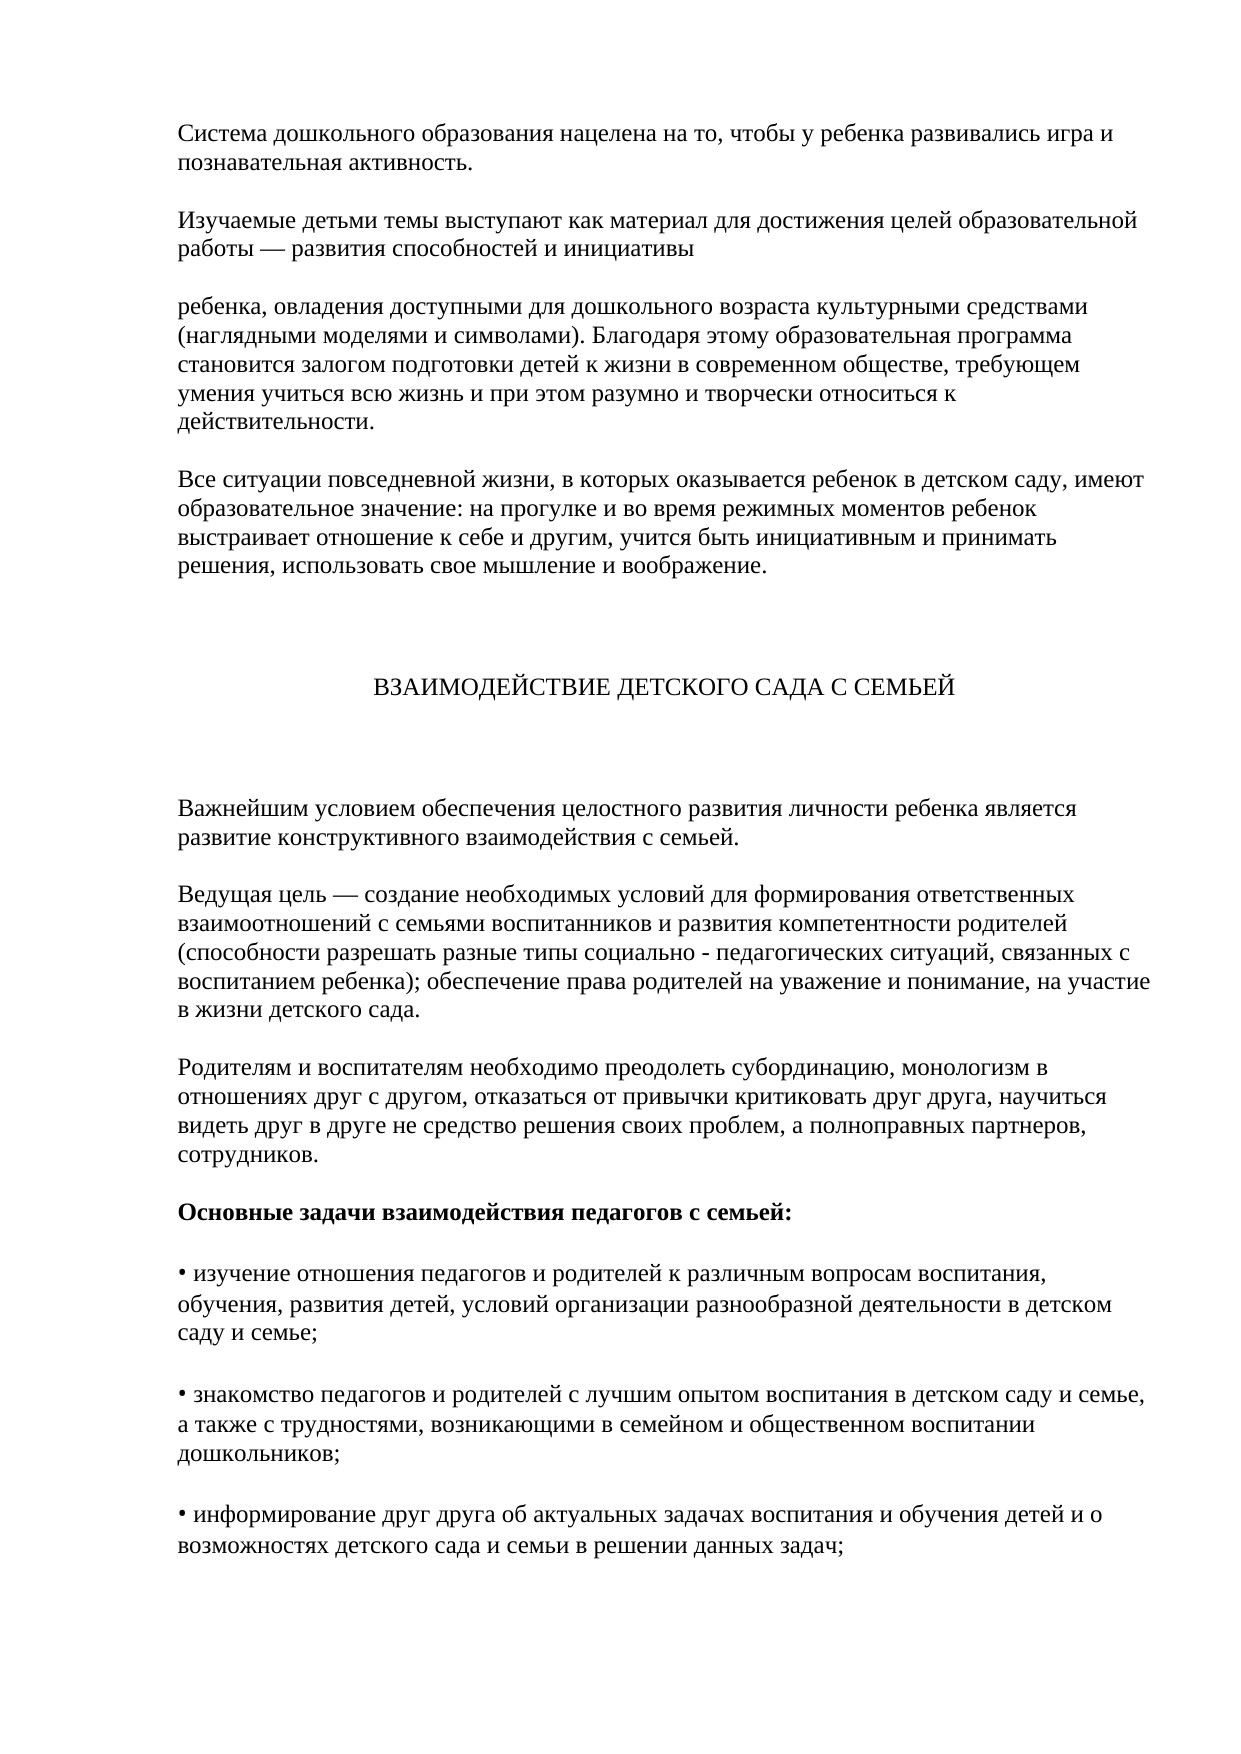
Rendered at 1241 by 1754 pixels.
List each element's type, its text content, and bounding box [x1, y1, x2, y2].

text Основные задачи взаимодействия педагогов с семьей: [177, 1197, 1152, 1225]
text Система дошкольного образования нацелена на то, чтобы у ребенка развивались игра и познавательная активность. [177, 118, 1152, 176]
text • знакомство педагогов и родителей с лучшим опытом воспитания в детском саду и семье, а также с трудностями, возникающими в семейном и общественном воспитании дошкольников; [177, 1375, 1152, 1467]
text Все ситуации повседневной жизни, в которых оказывается ребенок в детском саду, имеют образовательное значение: на прогулке и во время режимных моментов ребенок выстраивает отношение к себе и другим, учится быть инициативным и принимать решения, использовать свое мышление и воображение. [177, 464, 1152, 579]
text ВЗАИМОДЕЙСТВИЕ ДЕТСКОГО САДА С СЕМЬЕЙ [177, 672, 1152, 701]
text Важнейшим условием обеспечения целостного развития личности ребенка является развитие конструктивного взаимодействия с семьей. [177, 793, 1152, 850]
text Изучаемые детьми темы выступают как материал для достижения целей образовательной работы — развития способностей и инициативы [177, 205, 1152, 262]
text ребенка, овладения доступными для дошкольного возраста культурными средствами (наглядными моделями и символами). Благодаря этому образовательная программа становится залогом подготовки детей к жизни в современном обществе, требующем умения учиться всю жизнь и при этом разумно и творчески относиться к действительности. [177, 291, 1152, 435]
text Ведущая цель — создание необходимых условий для формирования ответственных взаимоотношений с семьями воспитанников и развития компетентности родителей (способности разрешать разные типы социальнo - педагогических ситуаций, связанных с воспитанием ребенка); обеспечение права родителей на уважение и понимание, на участие в жизни детского сада. [177, 879, 1152, 1023]
text • изучение отношения педагогов и родителей к различным вопросам воспитания, обучения, развития детей, условий организации разнообразной деятельности в детском саду и семье; [177, 1254, 1152, 1346]
text • информирование друг друга об актуальных задачах воспитания и обучения детей и о возможностях детского сада и семьи в решении данных задач; [177, 1496, 1152, 1559]
text Родителям и воспитателям необходимо преодолеть субординацию, монологизм в отношениях друг с другом, отказаться от привычки критиковать друг друга, научиться видеть друг в друге не средство решения своих проблем, а полноправных партнеров, сотрудников. [177, 1052, 1152, 1167]
